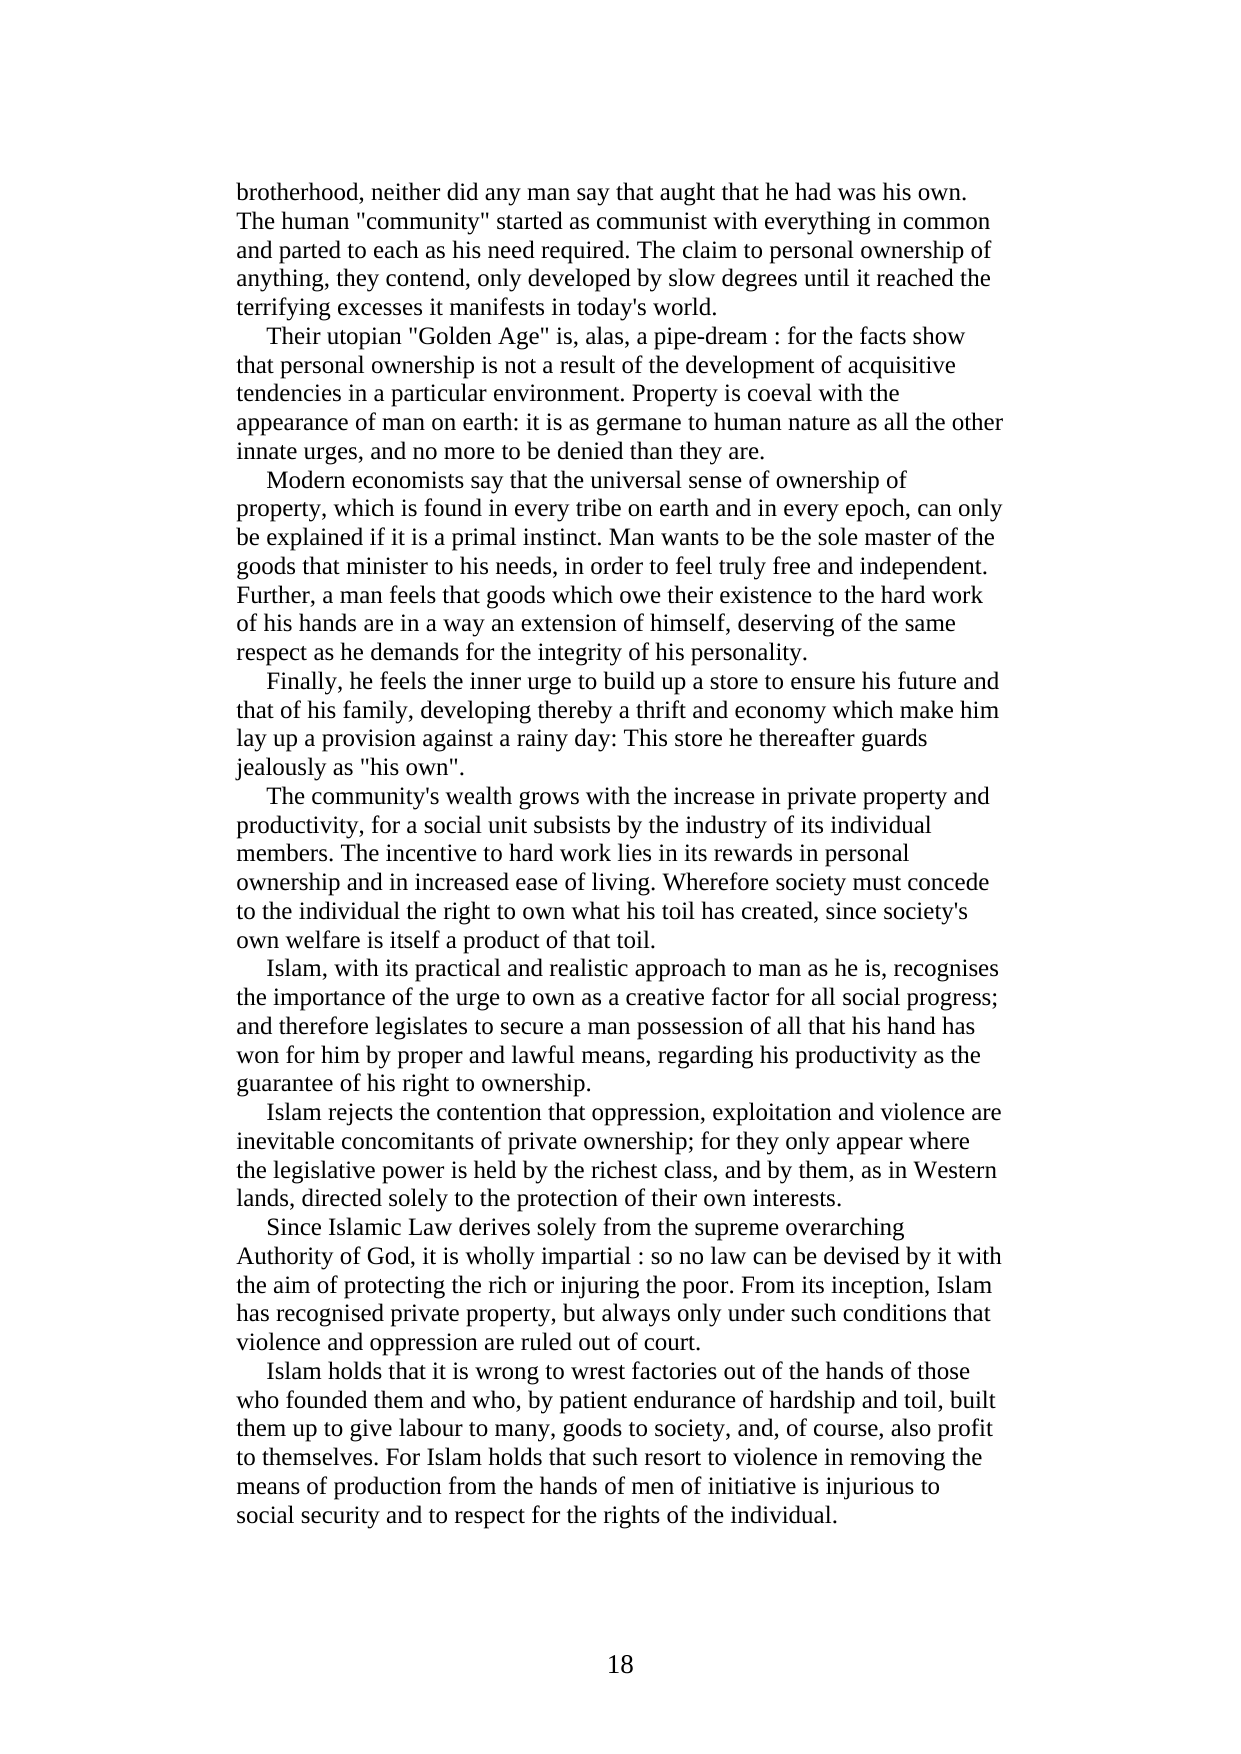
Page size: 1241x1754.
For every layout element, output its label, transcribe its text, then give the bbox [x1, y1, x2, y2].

text Islam rejects the contention that oppression, exploitation and violence are inevitable concomitants of private ownership; for they only appear where the legislative power is held by the richest class, and by them, as in Western lands, directed solely to the protection of their own interests. [236, 1097, 1004, 1212]
text Finally, he feels the inner urge to build up a store to ensure his future and that of his family, developing thereby a thrift and economy which make him lay up a provision against a rainy day: This store he thereafter guards jealously as "his own". [236, 666, 1004, 781]
text Their utopian "Golden Age" is, alas, a pipe-dream : for the facts show that personal ownership is not a result of the development of acquisitive tendencies in a particular environment. Property is coeval with the appearance of man on earth: it is as germane to human nature as all the other innate urges, and no more to be denied than they are. [236, 321, 1004, 465]
text Since Islamic Law derives solely from the supreme overarching Authority of God, it is wholly impartial : so no law can be devised by it with the aim of protecting the rich or injuring the poor. From its inception, Islam has recognised private property, but always only under such conditions that violence and oppression are ruled out of court. [236, 1212, 1004, 1356]
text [236, 177, 1004, 321]
text Islam, with its practical and realistic approach to man as he is, recognises the importance of the urge to own as a creative factor for all social progress; and therefore legislates to secure a man possession of all that his hand has won for him by proper and lawful means, regarding his productivity as the guarantee of his right to ownership. [236, 953, 1004, 1097]
text The community's wealth grows with the increase in private property and productivity, for a social unit subsists by the industry of its individual members. The incentive to hard work lies in its rewards in personal ownership and in increased ease of living. Wherefore society must concede to the individual the right to own what his toil has created, since society's own welfare is itself a product of that toil. [236, 781, 1004, 953]
text Islam holds that it is wrong to wrest factories out of the hands of those who founded them and who, by patient endurance of hardship and toil, built them up to give labour to many, goods to society, and, of course, also profit to themselves. For Islam holds that such resort to violence in removing the means of production from the hands of men of initiative is injurious to social security and to respect for the rights of the individual. [236, 1356, 1004, 1528]
text Modern economists say that the universal sense of ownership of property, which is found in every tribe on earth and in every epoch, can only be explained if it is a primal instinct. Man wants to be the sole master of the goods that minister to his needs, in order to feel truly free and independent. Further, a man feels that goods which owe their existence to the hard work of his hands are in a way an extension of himself, deserving of the same respect as he demands for the integrity of his personality. [236, 465, 1004, 666]
